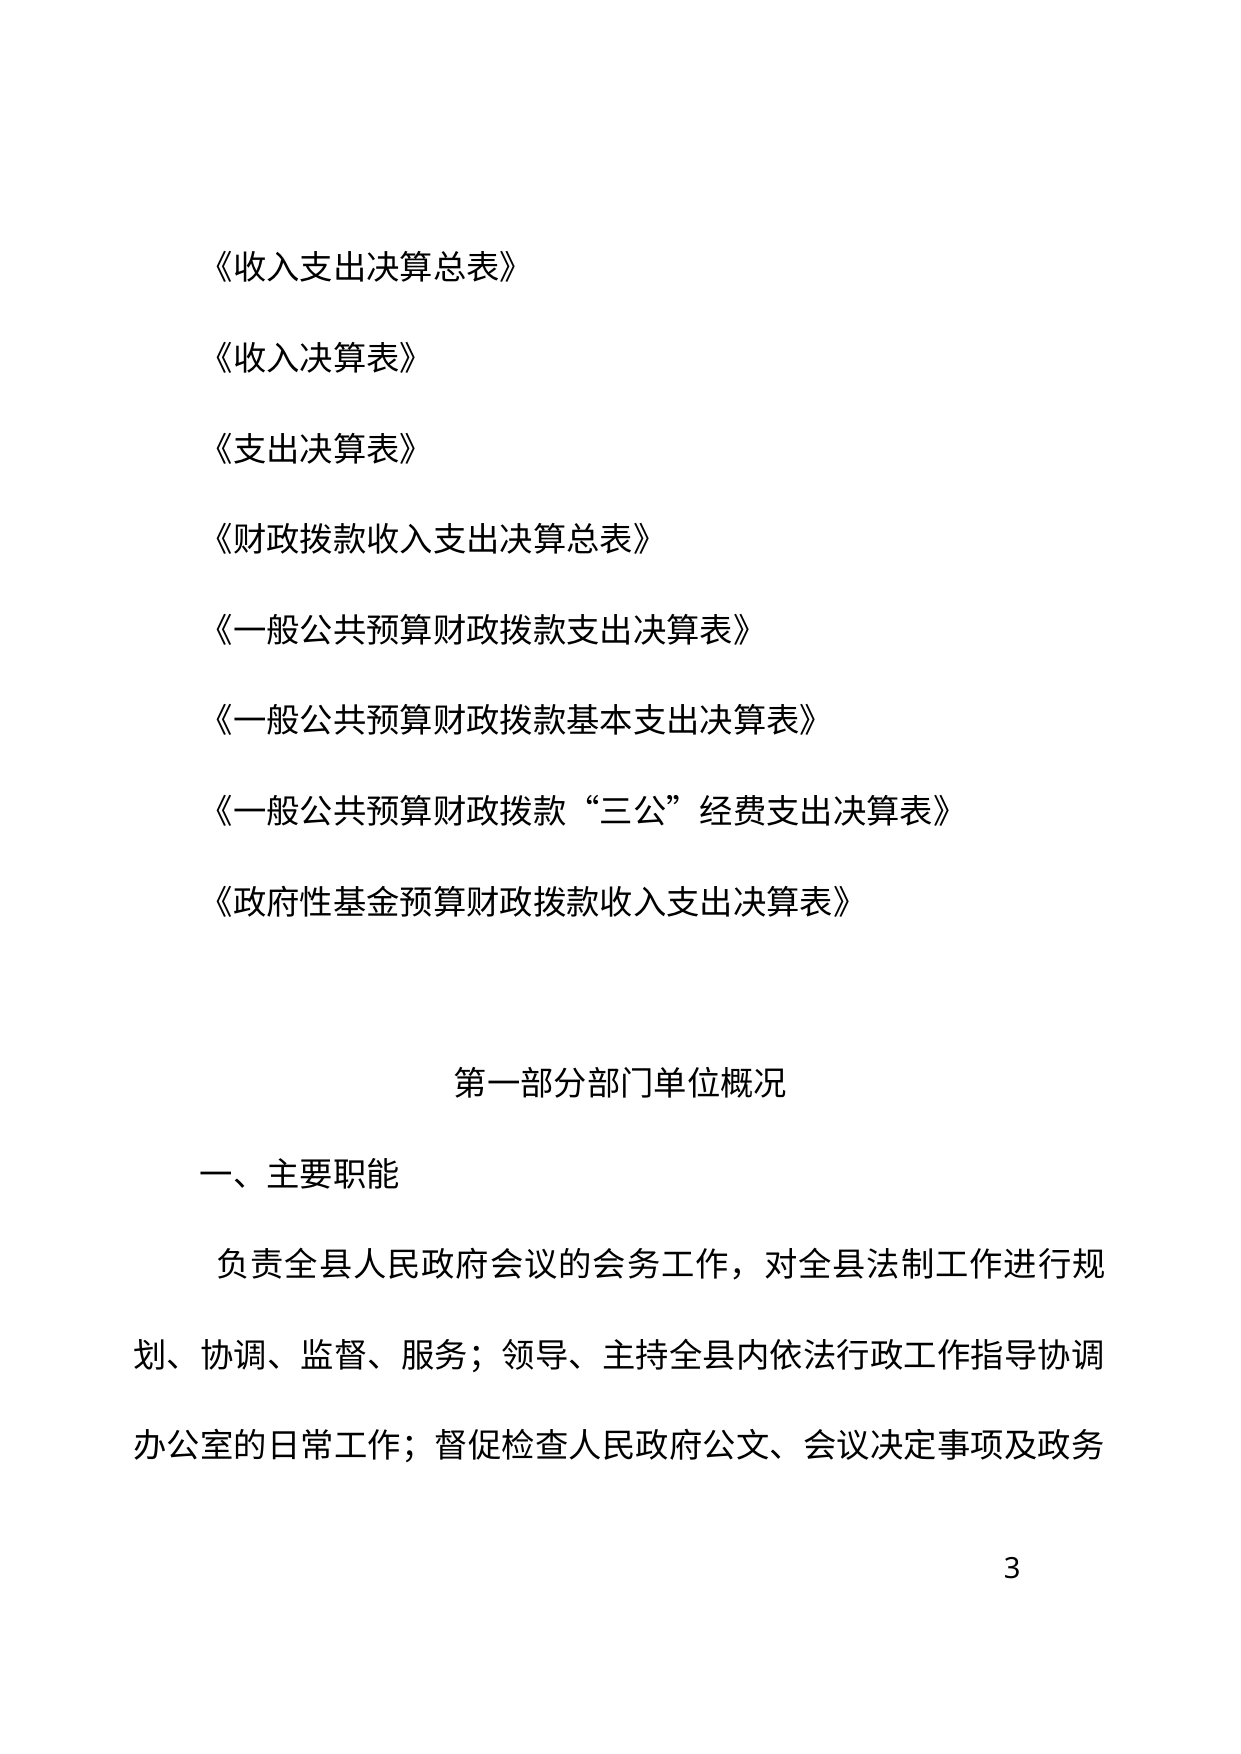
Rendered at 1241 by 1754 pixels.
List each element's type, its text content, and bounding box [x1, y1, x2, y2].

text 《一般公共预算财政拨款“三公”经费支出决算表》 [133, 764, 1107, 854]
text 《收入决算表》 [133, 311, 1107, 401]
text 《财政拨款收入支出决算总表》 [133, 492, 1107, 582]
text 第一部分部门单位概况 [133, 1036, 1107, 1126]
text 《一般公共预算财政拨款基本支出决算表》 [133, 673, 1107, 764]
text 一、主要职能 [133, 1126, 1107, 1217]
text 《收入支出决算总表》 [133, 220, 1107, 311]
text 《一般公共预算财政拨款支出决算表》 [133, 582, 1107, 673]
text 《支出决算表》 [133, 401, 1107, 492]
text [133, 1217, 1107, 1489]
text 《政府性基金预算财政拨款收入支出决算表》 [133, 854, 1107, 945]
